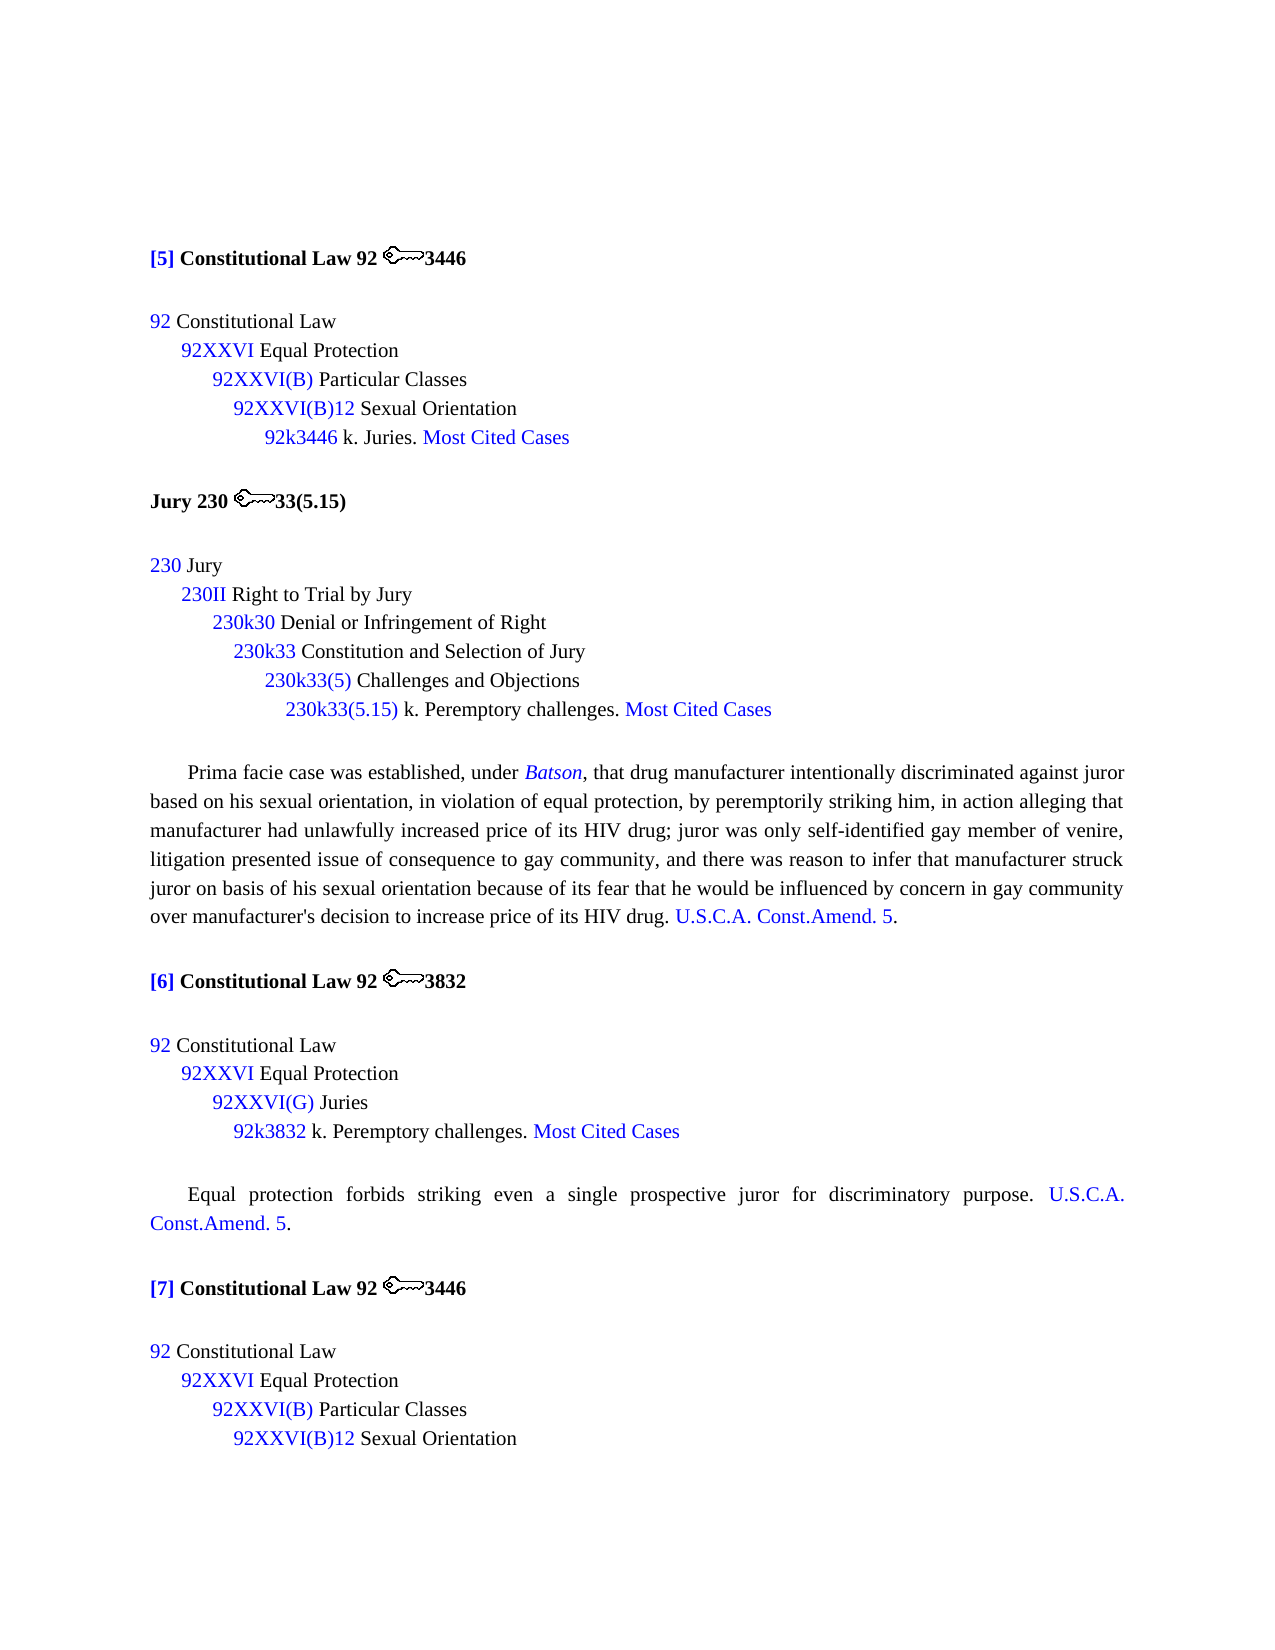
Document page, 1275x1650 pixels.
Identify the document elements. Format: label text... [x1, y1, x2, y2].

picture [233, 487, 275, 509]
text 92XXVI(B)12 Sexual Orientation [150, 396, 1125, 420]
text Jury 230 33(5.15) [150, 488, 1125, 513]
picture [382, 244, 425, 266]
text 92 Constitutional Law [150, 1032, 1125, 1057]
text Prima facie case was established, under Batson, that drug manufacturer intentionally discriminated against juror based on his sexual orientation, in violation of equal protection, by peremptorily striking him, in action alleging that manufacturer had unlawfully increased price of its HIV drug; juror was only self-identified gay member of venire, litigation presented issue of consequence to gay community, and there was reason to infer that manufacturer struck juror on basis of his sexual orientation because of its fear that he would be influenced by concern in gay community over manufacturer's decision to increase price of its HIV drug. U.S.C.A. Const.Amend. 5. [150, 760, 1125, 928]
text 92XXVI(G) Juries [150, 1090, 1125, 1114]
text 92XXVI(B) Particular Classes [150, 367, 1125, 391]
text 230k33(5) Challenges and Objections [150, 668, 1125, 692]
text 92XXVI Equal Protection [150, 1368, 1125, 1392]
text 92XXVI(B) Particular Classes [150, 1397, 1125, 1421]
text 230k33(5.15) k. Peremptory challenges. Most Cited Cases [150, 697, 1125, 721]
text 92k3832 k. Peremptory challenges. Most Cited Cases [150, 1119, 1125, 1143]
text 230k33 Constitution and Selection of Jury [150, 639, 1125, 663]
text 92XXVI Equal Protection [150, 338, 1125, 362]
text 92 Constitutional Law [150, 309, 1125, 333]
text 92k3446 k. Juries. Most Cited Cases [150, 424, 1125, 449]
text [5] Constitutional Law 92 3446 [150, 244, 1125, 270]
text [7] Constitutional Law 92 3446 [150, 1274, 1125, 1300]
text 230 Jury [150, 553, 1125, 577]
text 92XXVI Equal Protection [150, 1061, 1125, 1085]
text 92XXVI(B)12 Sexual Orientation [150, 1426, 1125, 1450]
text Equal protection forbids striking even a single prospective juror for discriminatory purpose. U.S.C.A. Const.Amend. 5. [150, 1182, 1125, 1235]
text [6] Constitutional Law 92 3832 [150, 968, 1125, 993]
text 92 Constitutional Law [150, 1339, 1125, 1363]
text 230II Right to Trial by Jury [150, 581, 1125, 606]
text 230k30 Denial or Infringement of Right [150, 610, 1125, 634]
picture [382, 967, 425, 989]
picture [382, 1274, 425, 1296]
